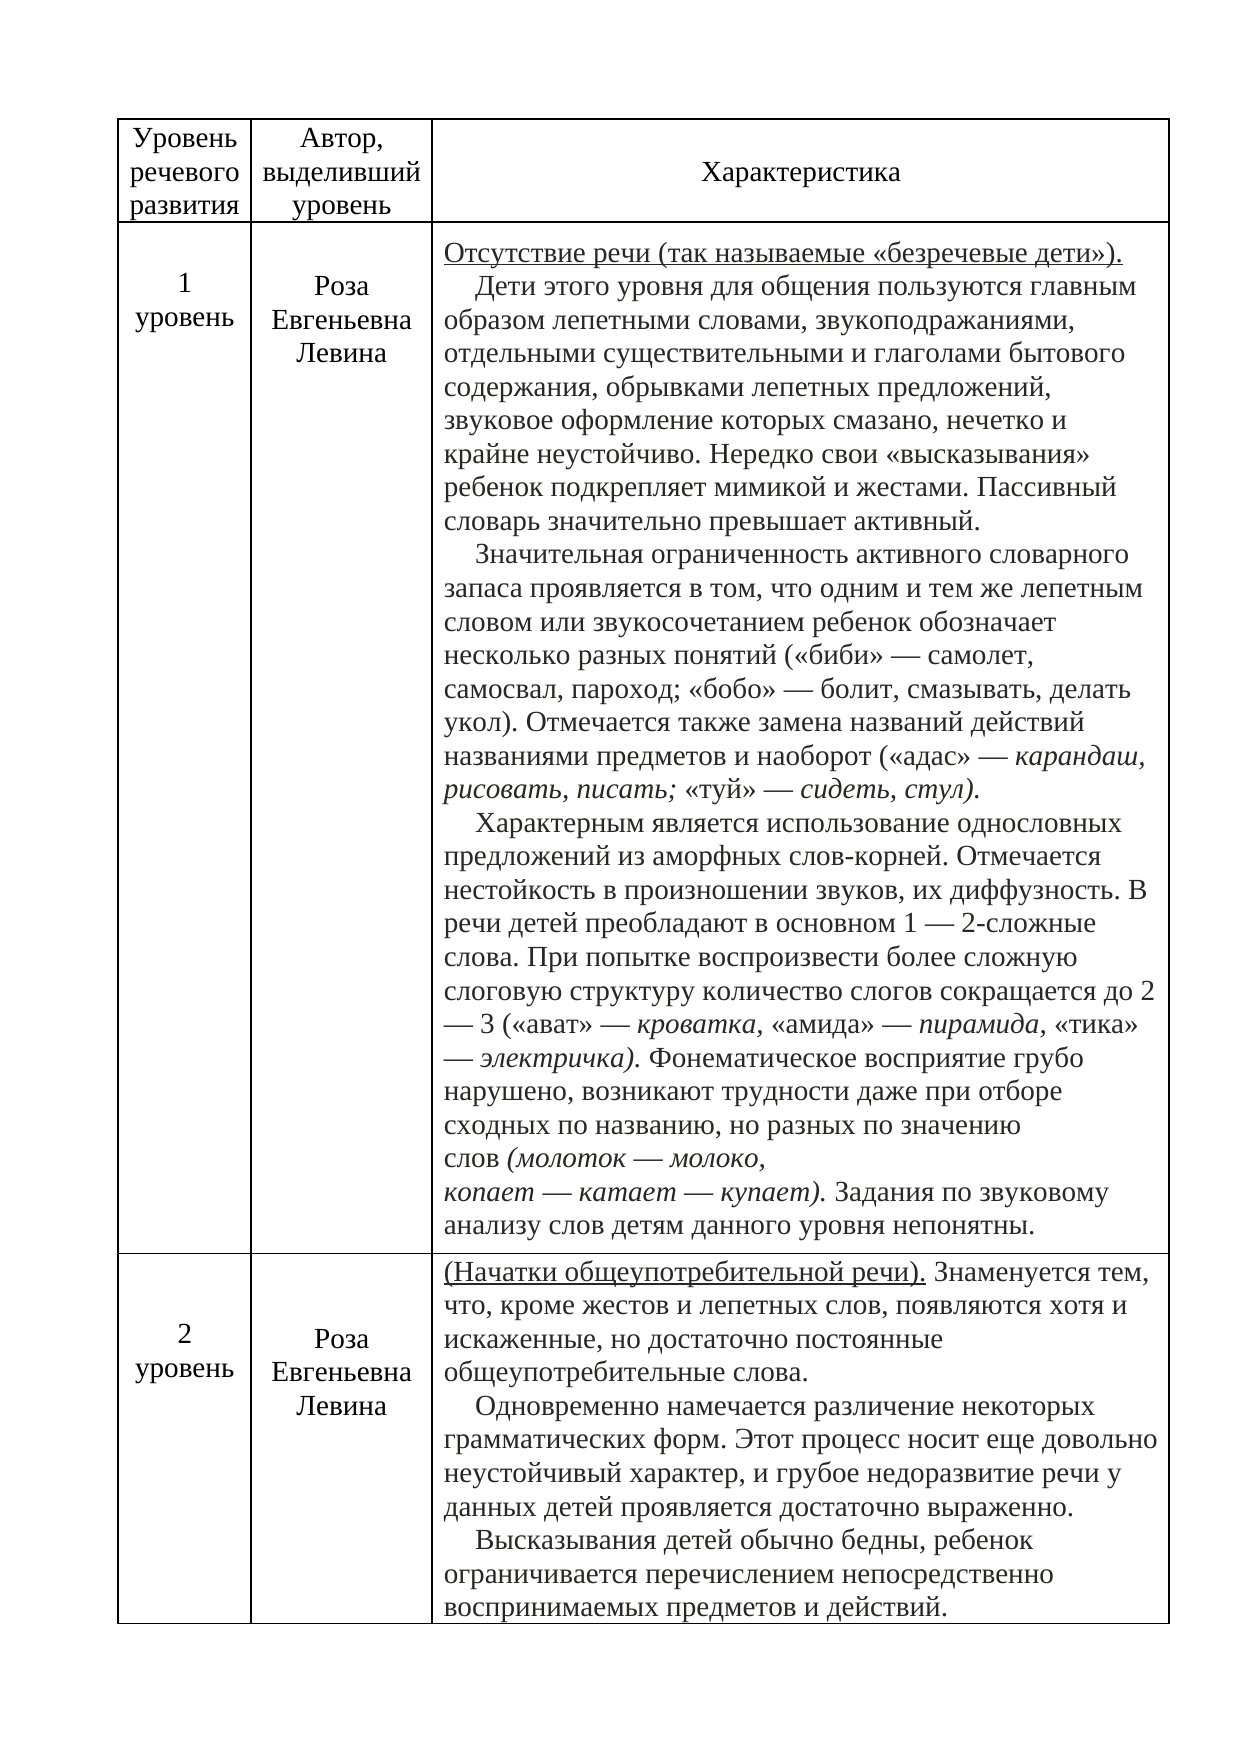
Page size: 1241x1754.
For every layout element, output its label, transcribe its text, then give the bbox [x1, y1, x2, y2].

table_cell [433, 1254, 1168, 1623]
table_cell Роза Евгеньевна Левина [252, 223, 431, 1253]
table_cell 2 уровень [119, 1254, 250, 1623]
table_header Автор, выделивший уровень [252, 120, 431, 221]
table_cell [252, 1254, 431, 1623]
table_cell 1 уровень [119, 223, 250, 1253]
table_header Уровень речевого развития [119, 120, 250, 221]
table_header Характеристика [433, 120, 1168, 221]
table_cell Отсутствие речи (так называемые «безречевые дети»). Дети этого уровня для общения пользуются главным образом лепетными словами, звукоподражаниями, отдельными существительными и глаголами бытового содержания, обрывками лепетных предложений, звуковое оформление которых смазано, нечетко и крайне неустойчиво. Нередко свои «высказывания» ребенок подкрепляет мимикой и жестами. Пассивный словарь значительно превышает активный. Значительная ограниченность активного словарного запаса проявляется в том, что одним и тем же лепетным словом или звукосочетанием ребенок обозначает несколько разных понятий («биби» — самолет, самосвал, пароход; «бобо» — болит, смазывать, делать укол). Отмечается также замена названий действий названиями предметов и наоборот («адас» — карандаш, рисовать, писать; «туй» — сидеть, стул). Характерным является использование однословных предложений из аморфных слов-корней. Отмечается нестойкость в произношении звуков, их диффузность. В речи детей преобладают в основном 1 — 2-сложные слова. При попытке воспроизвести более сложную слоговую структуру количество слогов сокращается до 2 — 3 («ават» — кроватка, «амида» — пирамида, «тика» — электричка). Фонематическое восприятие грубо нарушено, возникают трудности даже при отборе сходных по названию, но разных по значению слов (молоток — молоко, копает — катает — купает). Задания по звуковому анализу слов детям данного уровня непонятны. [433, 223, 1168, 1253]
